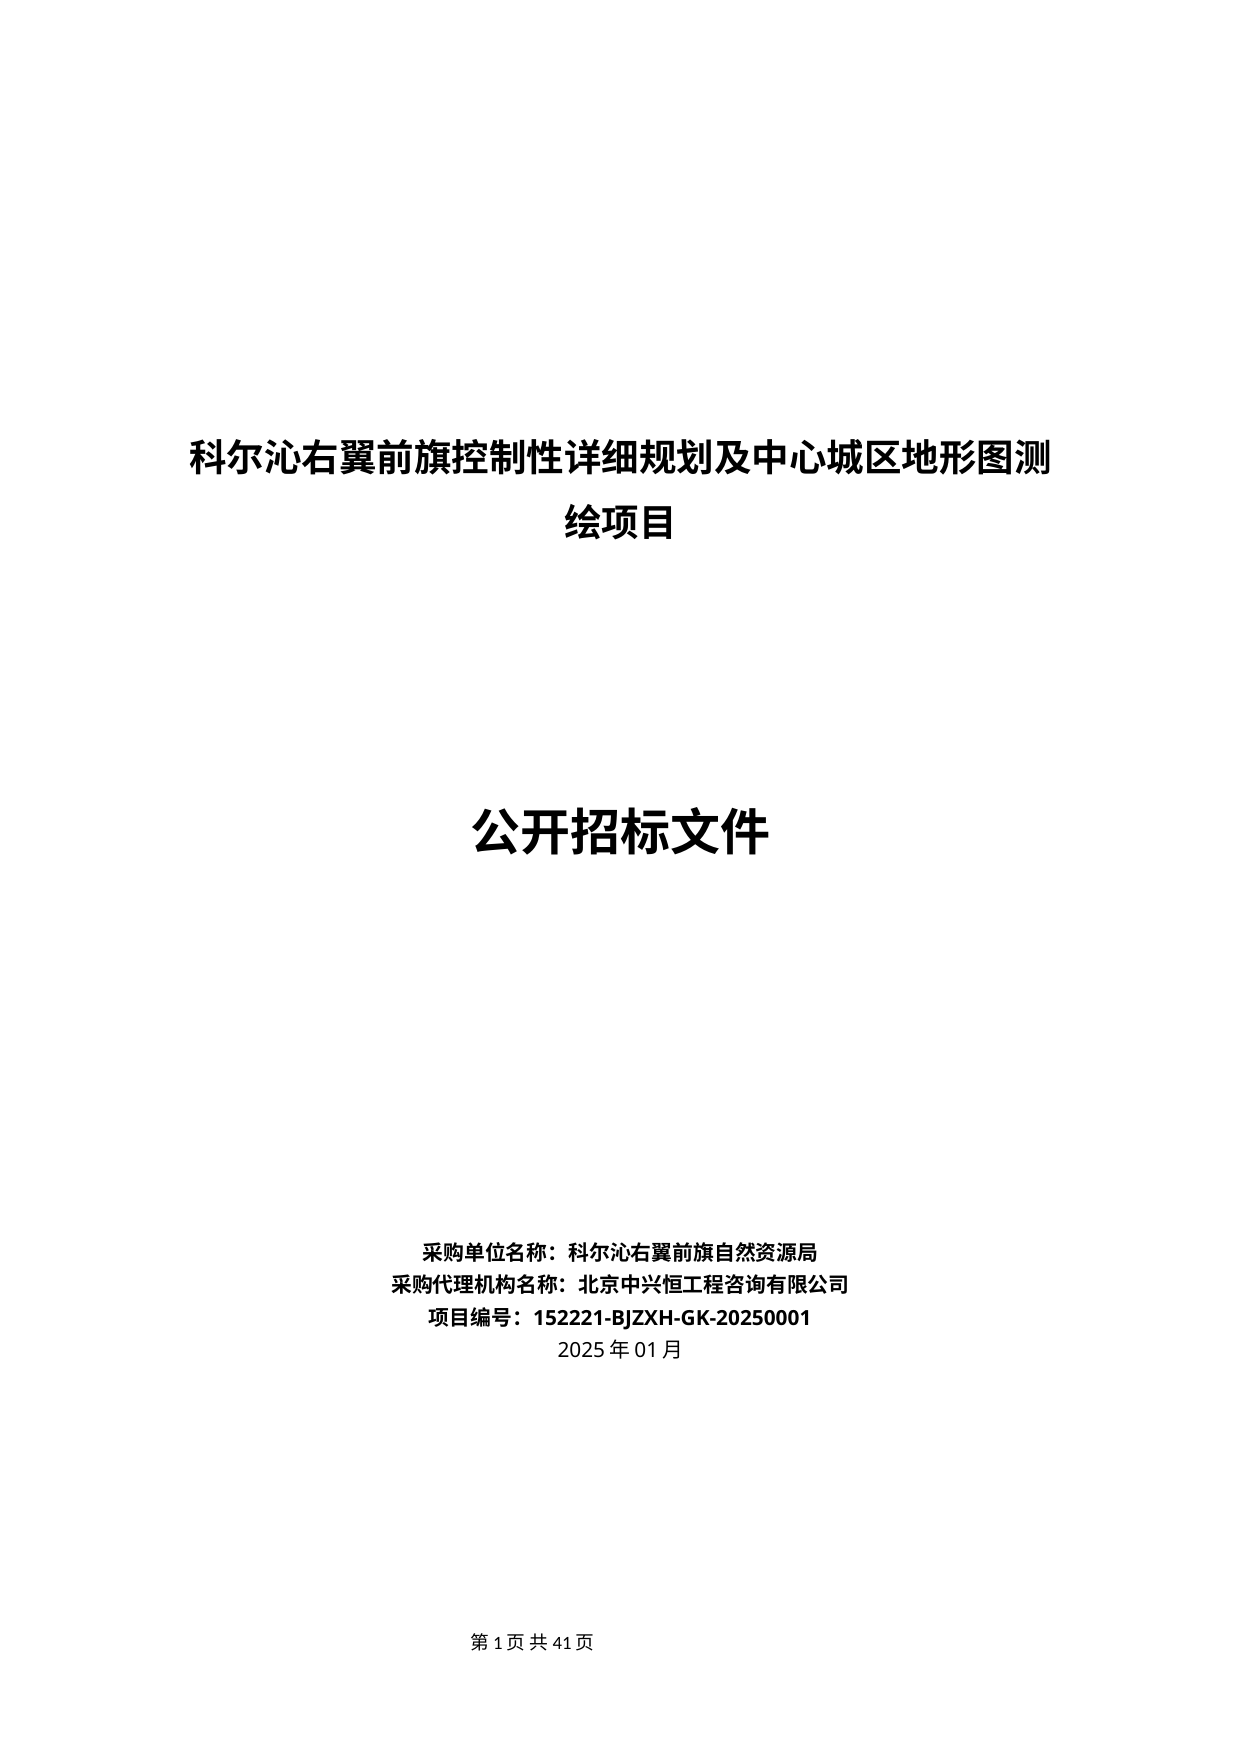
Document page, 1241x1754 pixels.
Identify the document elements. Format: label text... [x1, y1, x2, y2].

text 2025年01月 [187, 1332, 1053, 1365]
text 采购单位名称：科尔沁右翼前旗自然资源局 [187, 1235, 1053, 1267]
text 采购代理机构名称：北京中兴恒工程咨询有限公司 [187, 1267, 1053, 1300]
text 科尔沁右翼前旗控制性详细规划及中心城区地形图测绘项目 [187, 422, 1053, 552]
text 公开招标文件 [187, 780, 1053, 877]
text 项目编号：152221-BJZXH-GK-20250001 [187, 1300, 1053, 1332]
